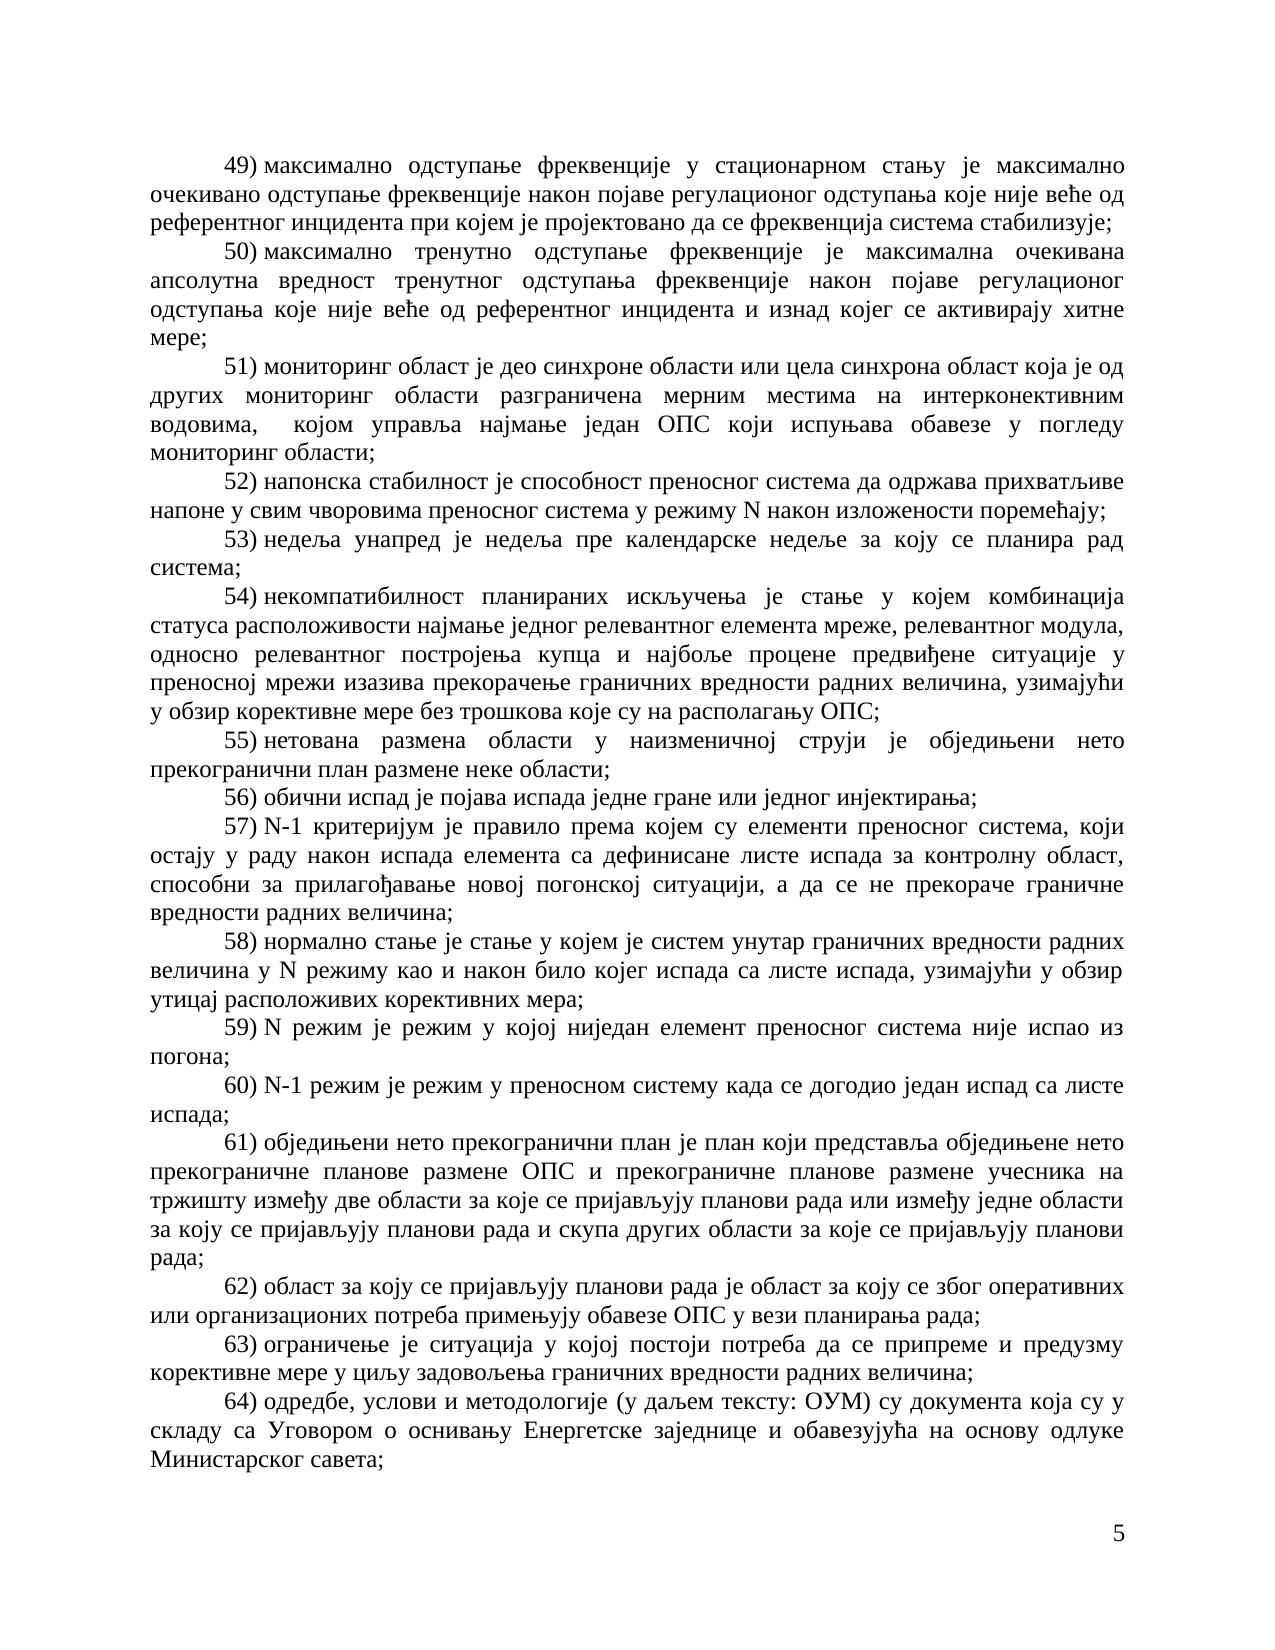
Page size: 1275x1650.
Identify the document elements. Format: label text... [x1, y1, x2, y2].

list ограничење је ситуација у којој постоји потреба да се припреме и предузму корективне мере у циљу задовољења граничних вредности радних величина; [150, 1329, 1125, 1386]
list некомпатибилност планираних искључења је стање у којем комбинација статуса расположивости најмање једног релевантног елемента мреже, релевантног модула, односно релевантног постројења купца и најбоље процене предвиђене ситуације у преносној мрежи изазива прекорачење граничних вредности радних величина, узимајући у обзир корективне мере без трошкова које су на располагању ОПС; [150, 581, 1125, 725]
list максимално одступање фреквенције у стационарном стању је максимално очекивано одступање фреквенције након појаве регулационог одступања које није веће од референтног инцидента при којем је пројектовано да се фреквенција система стабилизује; [150, 150, 1125, 236]
list област за коју се пријављују планови рада је област за коју се због оперативних или организационих потреба примењују обавезе ОПС у вези планирања рада; [150, 1271, 1125, 1329]
list недеља унапред је недеља пре календарске недеље за коју се планира рад система; [150, 524, 1125, 581]
list одредбе, услови и методологије (у даљем тексту: ОУМ) су документа која су у складу са Уговором о оснивању Енергетске заједнице и обавезујућа на основу одлуке Министарског савета; [150, 1386, 1125, 1472]
list N-1 критеријум је правило према којем су елементи преносног система, који остају у раду након испада елемента са дефинисане листе испада за контролну област, способни за прилагођавање новој погонској ситуацији, а да се не прекораче граничне вредности радних величина; [150, 811, 1125, 926]
list обични испад је појава испада једне гране или једног инјектирања; [150, 782, 1125, 811]
list N-1 режим је режим у преносном систему када се догодио један испад са листе испада; [150, 1070, 1125, 1127]
list напонска стабилност је способност преносног система да одржава прихватљиве напоне у свим чворовима преносног система у режиму N након изложености поремећају; [150, 466, 1125, 524]
list мониторинг област је део синхроне области или цела синхрона област која је од других мониторинг области разграничена мерним местима на интерконективним водовима, којом управља најмање један ОПС који испуњава обавезе у погледу мониторинг области; [150, 351, 1125, 466]
list нетована размена области у наизменичној струји је обједињени нето прекогранични план размене неке области; [150, 725, 1125, 782]
list нормално стање је стање у којем је систем унутар граничних вредности радних величина у N режиму као и након било којег испада са листе испада, узимајући у обзир утицај расположивих корективних мера; [150, 926, 1125, 1012]
list N режим је режим у којој ниједан елемент преносног система није испао из погона; [150, 1012, 1125, 1070]
list максимално тренутно одступање фреквенције је максимална очекивана апсолутна вредност тренутног одступања фреквенције након појаве регулационог одступања које није веће од референтног инцидента и изнад којег се активирају хитне мере; [150, 236, 1125, 351]
list обједињени нето прекогранични план је план који представља обједињене нето прекограничне планове размене ОПС и прекограничне планове размене учесника на тржишту између две области за које се пријављују планови рада или између једне области за коју се пријављују планови рада и скупа других области за које се пријављују планови рада; [150, 1127, 1125, 1271]
